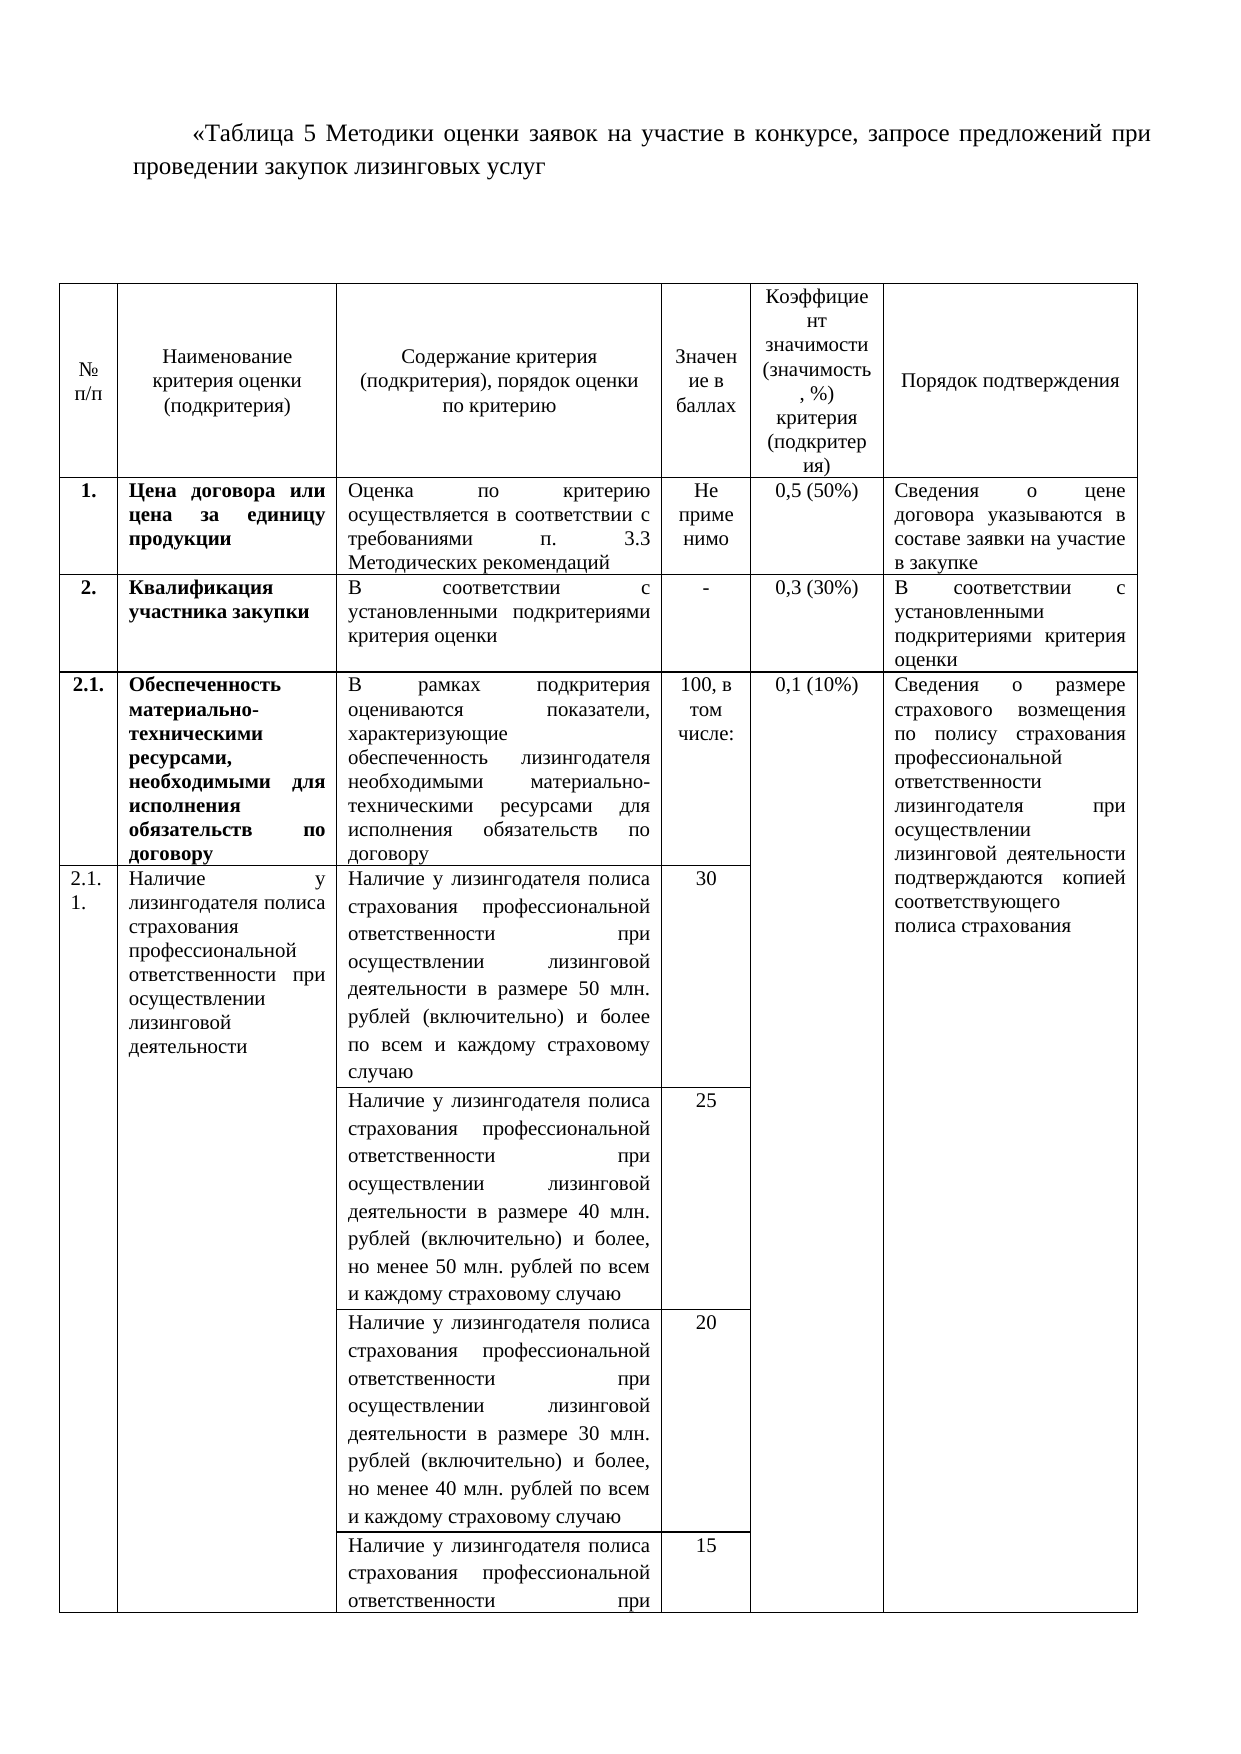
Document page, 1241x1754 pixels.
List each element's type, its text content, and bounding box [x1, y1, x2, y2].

table_header Наименование критерия оценки (подкритерия) [118, 284, 336, 477]
table_header № п/п [60, 284, 117, 477]
table_cell Наличие у лизингодателя полиса страхования профессиональной ответственности при осуществлении лизинговой деятельности в размере 30 млн. рублей (включительно) и более, но менее 40 млн. рублей по всем и каждому страховому случаю [337, 1310, 661, 1531]
table_cell - [662, 575, 750, 671]
table_cell 0,1 (10%) [751, 673, 883, 1612]
table_cell Не применимо [662, 478, 750, 574]
table_cell Оценка по критерию осуществляется в соответствии с требованиями п. 3.3 Методических рекомендаций [337, 478, 661, 574]
table_cell 0,5 (50%) [751, 478, 883, 574]
table_cell 20 [662, 1310, 750, 1531]
table_cell Обеспеченность материально-техническими ресурсами, необходимыми для исполнения обязательств по договору [118, 673, 336, 865]
table_cell Сведения о цене договора указываются в составе заявки на участие в закупке [884, 478, 1137, 574]
table_cell В соответствии с установленными подкритериями критерия оценки [337, 575, 661, 671]
table_cell 15 [662, 1533, 750, 1612]
table_cell В рамках подкритерия оцениваются показатели, характеризующие обеспеченность лизингодателя необходимыми материально-техническими ресурсами для исполнения обязательств по договору [337, 673, 661, 865]
table_cell Сведения о размере страхового возмещения по полису страхования профессиональной ответственности лизингодателя при осуществлении лизинговой деятельности подтверждаются копией соответствующего полиса страхования [884, 673, 1137, 1612]
table_cell В соответствии с установленными подкритериями критерия оценки [884, 575, 1137, 671]
table_cell 2. [60, 575, 117, 671]
text «Таблица 5 Методики оценки заявок на участие в конкурсе, запросе предложений при проведении закупок лизинговых услуг [133, 118, 1152, 180]
table_cell 0,3 (30%) [751, 575, 883, 671]
table_cell 100, в том числе: [662, 673, 750, 865]
table_header Содержание критерия (подкритерия), порядок оценки по критерию [337, 284, 661, 477]
table_header Коэффициент значимости (значимость, %) критерия (подкритерия) [751, 284, 883, 477]
table_cell Цена договора или цена за единицу продукции [118, 478, 336, 574]
table_cell Наличие у лизингодателя полиса страхования профессиональной ответственности при осуществлении лизинговой деятельности [118, 866, 336, 1612]
table_cell Наличие у лизингодателя полиса страхования профессиональной ответственности при осуществлении лизинговой деятельности в размере 40 млн. рублей (включительно) и более, но менее 50 млн. рублей по всем и каждому страховому случаю [337, 1088, 661, 1309]
table_cell 1. [60, 478, 117, 574]
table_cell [337, 1533, 661, 1612]
table_header Порядок подтверждения [884, 284, 1137, 477]
table_cell 25 [662, 1088, 750, 1309]
table_cell Квалификация участника закупки [118, 575, 336, 671]
table_header Значение в баллах [662, 284, 750, 477]
table_cell 30 [662, 866, 750, 1087]
table_cell Наличие у лизингодателя полиса страхования профессиональной ответственности при осуществлении лизинговой деятельности в размере 50 млн. рублей (включительно) и более по всем и каждому страховому случаю [337, 866, 661, 1087]
table_cell 2.1.1. [60, 866, 117, 1612]
table_cell 2.1. [60, 673, 117, 865]
